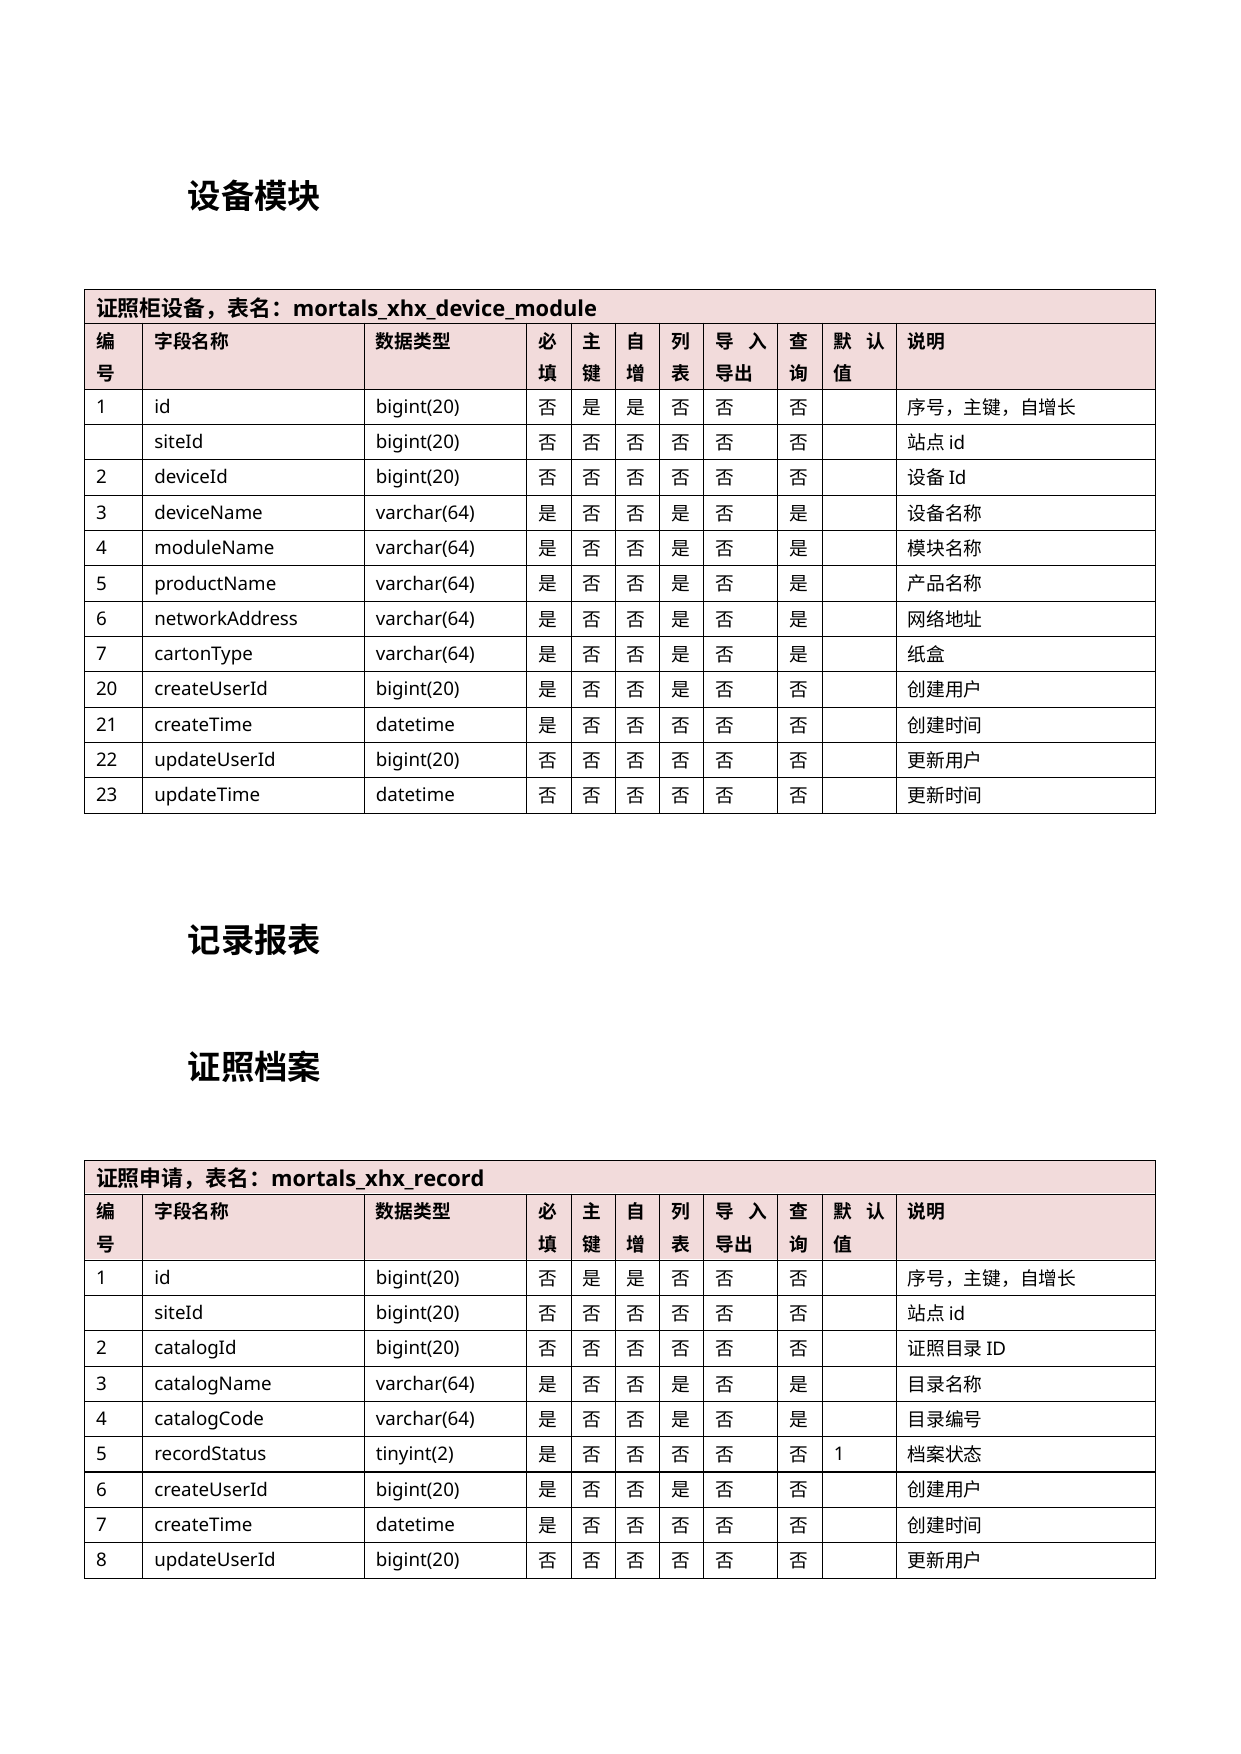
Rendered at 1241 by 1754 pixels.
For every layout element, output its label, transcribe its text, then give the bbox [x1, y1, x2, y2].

table_cell 否 [572, 708, 615, 742]
table_cell 查询 [778, 1195, 822, 1259]
table_cell 是 [660, 1402, 703, 1436]
table_cell 否 [572, 1296, 615, 1330]
table_cell 否 [527, 390, 571, 424]
table_cell 否 [572, 778, 615, 812]
table_cell bigint(20) [365, 460, 526, 495]
table_cell 否 [572, 460, 615, 495]
table_cell bigint(20) [365, 1331, 526, 1366]
table_cell 7 [85, 1508, 142, 1542]
table_cell 数据类型 [365, 1195, 526, 1259]
table_cell siteId [143, 1296, 364, 1330]
table_cell 是 [778, 496, 822, 530]
table_cell 否 [616, 1473, 659, 1507]
table_cell 创建用户 [897, 672, 1155, 707]
table_cell 创建时间 [897, 1508, 1155, 1542]
table_cell 否 [527, 460, 571, 495]
table_cell deviceName [143, 496, 364, 530]
table_cell 否 [778, 1261, 822, 1295]
table_cell 否 [778, 672, 822, 707]
table_cell 否 [616, 1402, 659, 1436]
table_cell 否 [527, 1331, 571, 1366]
table_cell 否 [616, 602, 659, 636]
table_cell 否 [704, 672, 777, 707]
table_cell [823, 1402, 896, 1436]
table_cell 否 [616, 672, 659, 707]
table_cell 否 [660, 778, 703, 812]
table_cell [823, 672, 896, 707]
table_cell 否 [660, 708, 703, 742]
table_cell 否 [572, 743, 615, 777]
table_cell id [143, 390, 364, 424]
table_cell 否 [704, 743, 777, 777]
table_cell 否 [660, 390, 703, 424]
table_cell 否 [704, 1296, 777, 1330]
table_cell 查询 [778, 324, 822, 389]
table_cell 否 [704, 1367, 777, 1401]
table_cell 否 [572, 1473, 615, 1507]
table_cell 证照目录ID [897, 1331, 1155, 1366]
table_cell createUserId [143, 1473, 364, 1507]
table_cell 是 [616, 1261, 659, 1295]
table_cell [823, 778, 896, 812]
table_cell 否 [778, 1331, 822, 1366]
table_cell 否 [704, 1473, 777, 1507]
table_cell 是 [660, 531, 703, 565]
table_cell 创建用户 [897, 1473, 1155, 1507]
subtitle 证照档案 [187, 1033, 1053, 1098]
table_cell createTime [143, 1508, 364, 1542]
table_cell [823, 531, 896, 565]
table_cell 否 [778, 778, 822, 812]
table_cell 否 [572, 531, 615, 565]
table_cell 更新时间 [897, 778, 1155, 812]
table_cell 是 [660, 602, 703, 636]
table_cell 否 [778, 390, 822, 424]
subtitle 记录报表 [187, 906, 1053, 971]
table_cell 否 [572, 1331, 615, 1366]
table_cell bigint(20) [365, 1261, 526, 1295]
table_cell [85, 425, 142, 459]
table_cell [823, 460, 896, 495]
table_cell 说明 [897, 1195, 1155, 1259]
table_cell 否 [778, 1296, 822, 1330]
table_cell bigint(20) [365, 1296, 526, 1330]
table_cell 站点id [897, 425, 1155, 459]
table_cell 否 [704, 531, 777, 565]
table_cell 是 [660, 672, 703, 707]
table_cell 更新用户 [897, 743, 1155, 777]
table_cell 否 [778, 1543, 822, 1577]
table_cell 否 [704, 1261, 777, 1295]
table_cell 否 [660, 1261, 703, 1295]
table_cell moduleName [143, 531, 364, 565]
table_cell 列表 [660, 1195, 703, 1259]
table_cell 否 [704, 1331, 777, 1366]
table_cell [823, 1261, 896, 1295]
table_cell 是 [778, 566, 822, 601]
table_cell catalogCode [143, 1402, 364, 1436]
table_cell 是 [660, 496, 703, 530]
table_cell 是 [660, 637, 703, 671]
table_cell 是 [527, 637, 571, 671]
table_cell 否 [704, 1508, 777, 1542]
table_cell tinyint(2) [365, 1437, 526, 1471]
table_cell 否 [778, 425, 822, 459]
table_cell 否 [660, 460, 703, 495]
table_cell [823, 1296, 896, 1330]
table_cell deviceId [143, 460, 364, 495]
table_cell 是 [527, 1473, 571, 1507]
table_cell updateUserId [143, 1543, 364, 1577]
table_cell [823, 708, 896, 742]
table_cell 列表 [660, 324, 703, 389]
table_cell varchar(64) [365, 1367, 526, 1401]
table_cell [823, 1473, 896, 1507]
table_cell 否 [527, 1261, 571, 1295]
table_cell 创建时间 [897, 708, 1155, 742]
table_cell varchar(64) [365, 602, 526, 636]
table_cell 23 [85, 778, 142, 812]
table_cell productName [143, 566, 364, 601]
table_cell 自增 [616, 1195, 659, 1259]
table_cell 否 [660, 1508, 703, 1542]
table_cell 否 [704, 708, 777, 742]
table_cell 3 [85, 496, 142, 530]
table_cell 是 [572, 390, 615, 424]
table_cell 8 [85, 1543, 142, 1577]
table_cell 否 [616, 637, 659, 671]
table_cell 否 [778, 708, 822, 742]
table_cell 是 [572, 1261, 615, 1295]
table_cell varchar(64) [365, 531, 526, 565]
table_cell 否 [704, 425, 777, 459]
table_cell varchar(64) [365, 637, 526, 671]
table_cell 否 [527, 425, 571, 459]
table_cell 否 [660, 743, 703, 777]
table_cell 是 [527, 1367, 571, 1401]
table_cell 档案状态 [897, 1437, 1155, 1471]
table_cell bigint(20) [365, 743, 526, 777]
table_cell [823, 1331, 896, 1366]
table_cell 否 [704, 637, 777, 671]
table_cell [85, 1296, 142, 1330]
table_cell 否 [572, 1402, 615, 1436]
table_cell 序号，主键，自增长 [897, 390, 1155, 424]
table_cell 20 [85, 672, 142, 707]
table_cell 3 [85, 1367, 142, 1401]
table_cell 否 [616, 743, 659, 777]
table_cell 否 [616, 1437, 659, 1471]
table_cell 默认值 [823, 324, 896, 389]
table_cell 否 [616, 460, 659, 495]
table_cell 否 [704, 496, 777, 530]
table_cell 是 [527, 1402, 571, 1436]
table_cell varchar(64) [365, 566, 526, 601]
table_cell 否 [704, 460, 777, 495]
table_cell 数据类型 [365, 324, 526, 389]
table_header 证照申请，表名：mortals_xhx_record [85, 1161, 1155, 1193]
table_cell 否 [616, 425, 659, 459]
table_cell 目录编号 [897, 1402, 1155, 1436]
table_cell bigint(20) [365, 672, 526, 707]
table_cell 否 [704, 778, 777, 812]
table_cell 必填 [527, 324, 571, 389]
table_cell 2 [85, 460, 142, 495]
table_cell createTime [143, 708, 364, 742]
table_cell 自增 [616, 324, 659, 389]
table_cell 编号 [85, 324, 142, 389]
table_cell 是 [527, 708, 571, 742]
table_cell bigint(20) [365, 1473, 526, 1507]
table_cell 否 [616, 1296, 659, 1330]
table_cell 模块名称 [897, 531, 1155, 565]
table_cell 是 [527, 1437, 571, 1471]
table_cell 否 [660, 1543, 703, 1577]
table_cell 否 [616, 566, 659, 601]
table_cell [823, 496, 896, 530]
table_cell varchar(64) [365, 496, 526, 530]
table_cell 是 [778, 1367, 822, 1401]
table_cell 1 [823, 1437, 896, 1471]
table_cell 否 [778, 1437, 822, 1471]
table_cell 否 [660, 425, 703, 459]
table_cell [823, 390, 896, 424]
table_cell 否 [572, 672, 615, 707]
table_cell 否 [616, 496, 659, 530]
table_cell 5 [85, 1437, 142, 1471]
table_cell createUserId [143, 672, 364, 707]
table_cell 否 [704, 390, 777, 424]
table_cell 否 [527, 1296, 571, 1330]
table_cell 否 [527, 778, 571, 812]
table_cell 设备名称 [897, 496, 1155, 530]
table_cell 是 [616, 390, 659, 424]
table_cell [823, 425, 896, 459]
subtitle 设备模块 [187, 162, 1053, 227]
table_cell 否 [572, 425, 615, 459]
table_cell [823, 637, 896, 671]
table_cell 主键 [572, 1195, 615, 1259]
table_cell 否 [572, 1508, 615, 1542]
table_cell recordStatus [143, 1437, 364, 1471]
table_cell 否 [778, 460, 822, 495]
table_cell 否 [616, 531, 659, 565]
table_cell 否 [572, 566, 615, 601]
table_cell 6 [85, 602, 142, 636]
table_cell 否 [704, 1402, 777, 1436]
table_cell 4 [85, 531, 142, 565]
table_cell 否 [616, 1331, 659, 1366]
table_cell 否 [616, 1543, 659, 1577]
table_cell 是 [778, 1402, 822, 1436]
table_cell 否 [660, 1331, 703, 1366]
table_cell 否 [572, 1437, 615, 1471]
table_cell 是 [660, 1473, 703, 1507]
table_cell 导入导出 [704, 1195, 777, 1259]
table_cell 是 [778, 531, 822, 565]
table_cell siteId [143, 425, 364, 459]
table_cell datetime [365, 1508, 526, 1542]
table_cell 否 [572, 496, 615, 530]
table_cell 否 [778, 743, 822, 777]
table_cell 是 [527, 496, 571, 530]
table_cell catalogId [143, 1331, 364, 1366]
table_cell 纸盒 [897, 637, 1155, 671]
table_cell [823, 1508, 896, 1542]
table_cell 否 [572, 637, 615, 671]
table_cell 产品名称 [897, 566, 1155, 601]
table_cell 是 [527, 672, 571, 707]
table_cell 是 [527, 602, 571, 636]
table_cell [823, 602, 896, 636]
table_cell 字段名称 [143, 324, 364, 389]
table_cell 必填 [527, 1195, 571, 1259]
table_cell 否 [572, 1367, 615, 1401]
table_cell updateUserId [143, 743, 364, 777]
table_cell 更新用户 [897, 1543, 1155, 1577]
table_cell 否 [704, 1543, 777, 1577]
table_cell 字段名称 [143, 1195, 364, 1259]
table_cell cartonType [143, 637, 364, 671]
table_cell 站点id [897, 1296, 1155, 1330]
table_cell catalogName [143, 1367, 364, 1401]
table_cell 网络地址 [897, 602, 1155, 636]
table_cell bigint(20) [365, 390, 526, 424]
table_cell 否 [704, 602, 777, 636]
table_cell bigint(20) [365, 1543, 526, 1577]
table_cell 是 [778, 602, 822, 636]
table_cell 否 [660, 1437, 703, 1471]
table_cell 7 [85, 637, 142, 671]
table_cell [823, 1367, 896, 1401]
table_cell 目录名称 [897, 1367, 1155, 1401]
table_cell varchar(64) [365, 1402, 526, 1436]
table_cell 否 [704, 566, 777, 601]
table_cell 序号，主键，自增长 [897, 1261, 1155, 1295]
table_cell 1 [85, 390, 142, 424]
table_cell 否 [616, 1508, 659, 1542]
table_cell 否 [660, 1296, 703, 1330]
table_cell 否 [778, 1508, 822, 1542]
table_cell 说明 [897, 324, 1155, 389]
table_cell 是 [778, 637, 822, 671]
table_cell datetime [365, 778, 526, 812]
table_cell 是 [527, 1508, 571, 1542]
table_cell 否 [616, 708, 659, 742]
table_cell 编号 [85, 1195, 142, 1259]
table_cell [823, 566, 896, 601]
table_header 证照柜设备，表名：mortals_xhx_device_module [85, 290, 1155, 323]
table_cell 否 [616, 778, 659, 812]
table_cell 设备Id [897, 460, 1155, 495]
table_cell 主键 [572, 324, 615, 389]
table_cell 否 [527, 1543, 571, 1577]
table_cell 4 [85, 1402, 142, 1436]
table_cell 否 [616, 1367, 659, 1401]
table_cell 是 [660, 1367, 703, 1401]
table_cell 2 [85, 1331, 142, 1366]
table_cell 是 [660, 566, 703, 601]
table_cell 是 [527, 566, 571, 601]
table_cell id [143, 1261, 364, 1295]
table_cell 22 [85, 743, 142, 777]
table_cell [823, 1543, 896, 1577]
table_cell 否 [572, 1543, 615, 1577]
table_cell 1 [85, 1261, 142, 1295]
table_cell 5 [85, 566, 142, 601]
table_cell bigint(20) [365, 425, 526, 459]
table_cell 否 [704, 1437, 777, 1471]
table_cell 21 [85, 708, 142, 742]
table_cell 是 [527, 531, 571, 565]
table_cell 默认值 [823, 1195, 896, 1259]
table_cell 6 [85, 1473, 142, 1507]
table_cell [823, 743, 896, 777]
table_cell 否 [527, 743, 571, 777]
table_cell 否 [572, 602, 615, 636]
table_cell datetime [365, 708, 526, 742]
table_cell 否 [778, 1473, 822, 1507]
table_cell networkAddress [143, 602, 364, 636]
table_cell 导入导出 [704, 324, 777, 389]
table_cell updateTime [143, 778, 364, 812]
